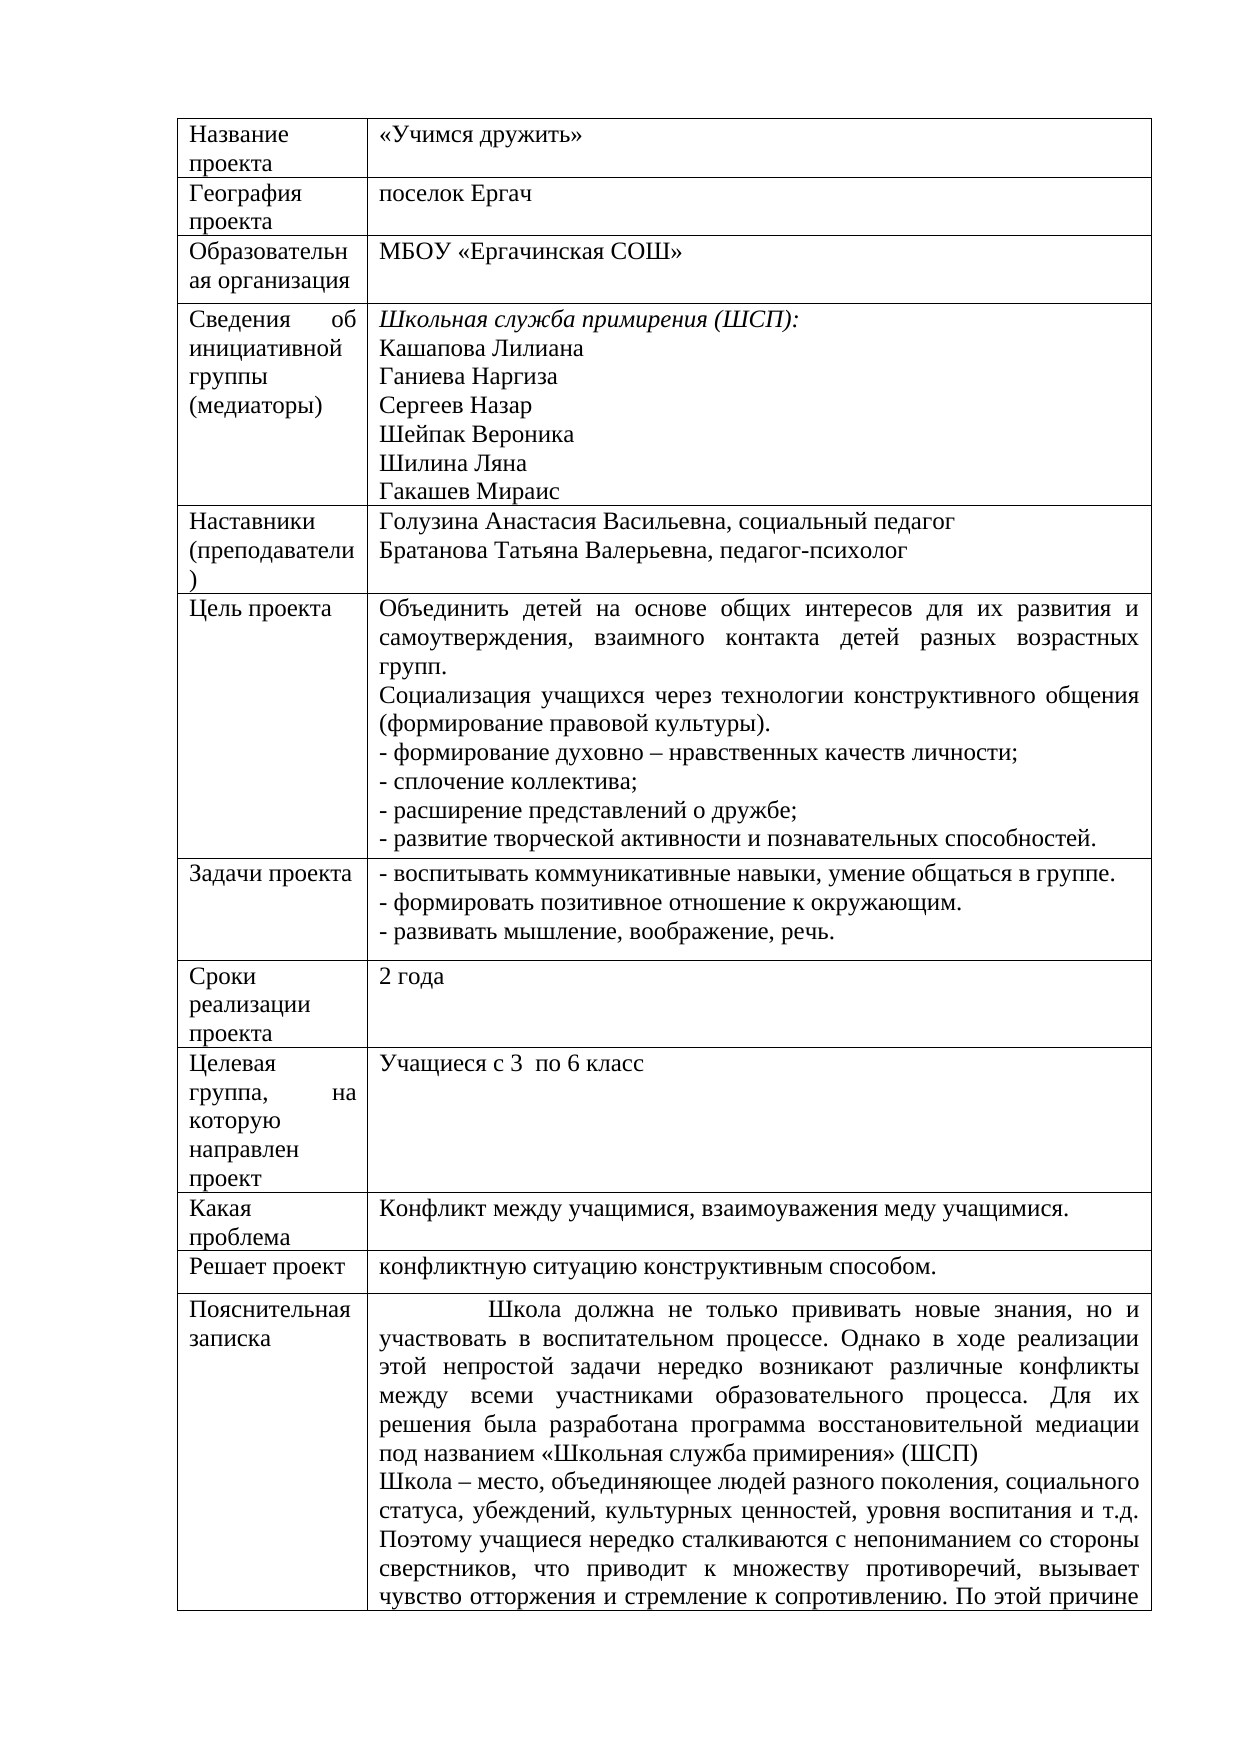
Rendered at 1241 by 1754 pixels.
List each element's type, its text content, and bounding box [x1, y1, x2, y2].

table_cell Сроки реализации проекта [178, 961, 367, 1047]
table_header Название проекта [178, 119, 367, 177]
table_cell МБОУ «Ергачинская СОШ» [368, 236, 1151, 303]
table_cell География проекта [178, 178, 367, 235]
table_cell Голузина Анастасия Васильевна, социальный педагог Братанова Татьяна Валерьевна, педагог-психолог [368, 506, 1151, 592]
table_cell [178, 1294, 367, 1610]
table_cell Учащиеся с 3 по 6 класс [368, 1048, 1151, 1192]
table_cell конфликтную ситуацию конструктивным способом. [368, 1251, 1151, 1293]
table_cell Сведения об инициативной группы (медиаторы) [178, 304, 367, 505]
table_cell Цель проекта [178, 594, 367, 857]
table_cell Какая проблема [178, 1193, 367, 1250]
table_cell Школьная служба примирения (ШСП): Кашапова Лилиана Ганиева Наргиза Сергеев Назар Шейпак Вероника Шилина Ляна Гакашев Мираис [368, 304, 1151, 505]
table_cell - воспитывать коммуникативные навыки, умение общаться в группе. - формировать позитивное отношение к окружающим. - развивать мышление, воображение, речь. [368, 859, 1151, 960]
table_cell Образовательная организация [178, 236, 367, 303]
table_cell Задачи проекта [178, 859, 367, 960]
table_cell Целевая группа, на которую направлен проект [178, 1048, 367, 1192]
table_cell 2 года [368, 961, 1151, 1047]
table_cell Решает проект [178, 1251, 367, 1293]
table_cell Наставники (преподаватели) [178, 506, 367, 592]
table_cell поселок Ергач [368, 178, 1151, 235]
table_cell Объединить детей на основе общих интересов для их развития и самоутверждения, взаимного контакта детей разных возрастных групп. Социализация учащихся через технологии конструктивного общения (формирование правовой культуры). - формирование духовно – нравственных качеств личности; - сплочение коллектива; - расширение представлений о дружбе; - развитие творческой активности и познавательных способностей. [368, 594, 1151, 857]
table_cell Конфликт между учащимися, взаимоуважения меду учащимися. [368, 1193, 1151, 1250]
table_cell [368, 1294, 1151, 1610]
table_header «Учимся дружить» [368, 119, 1151, 177]
